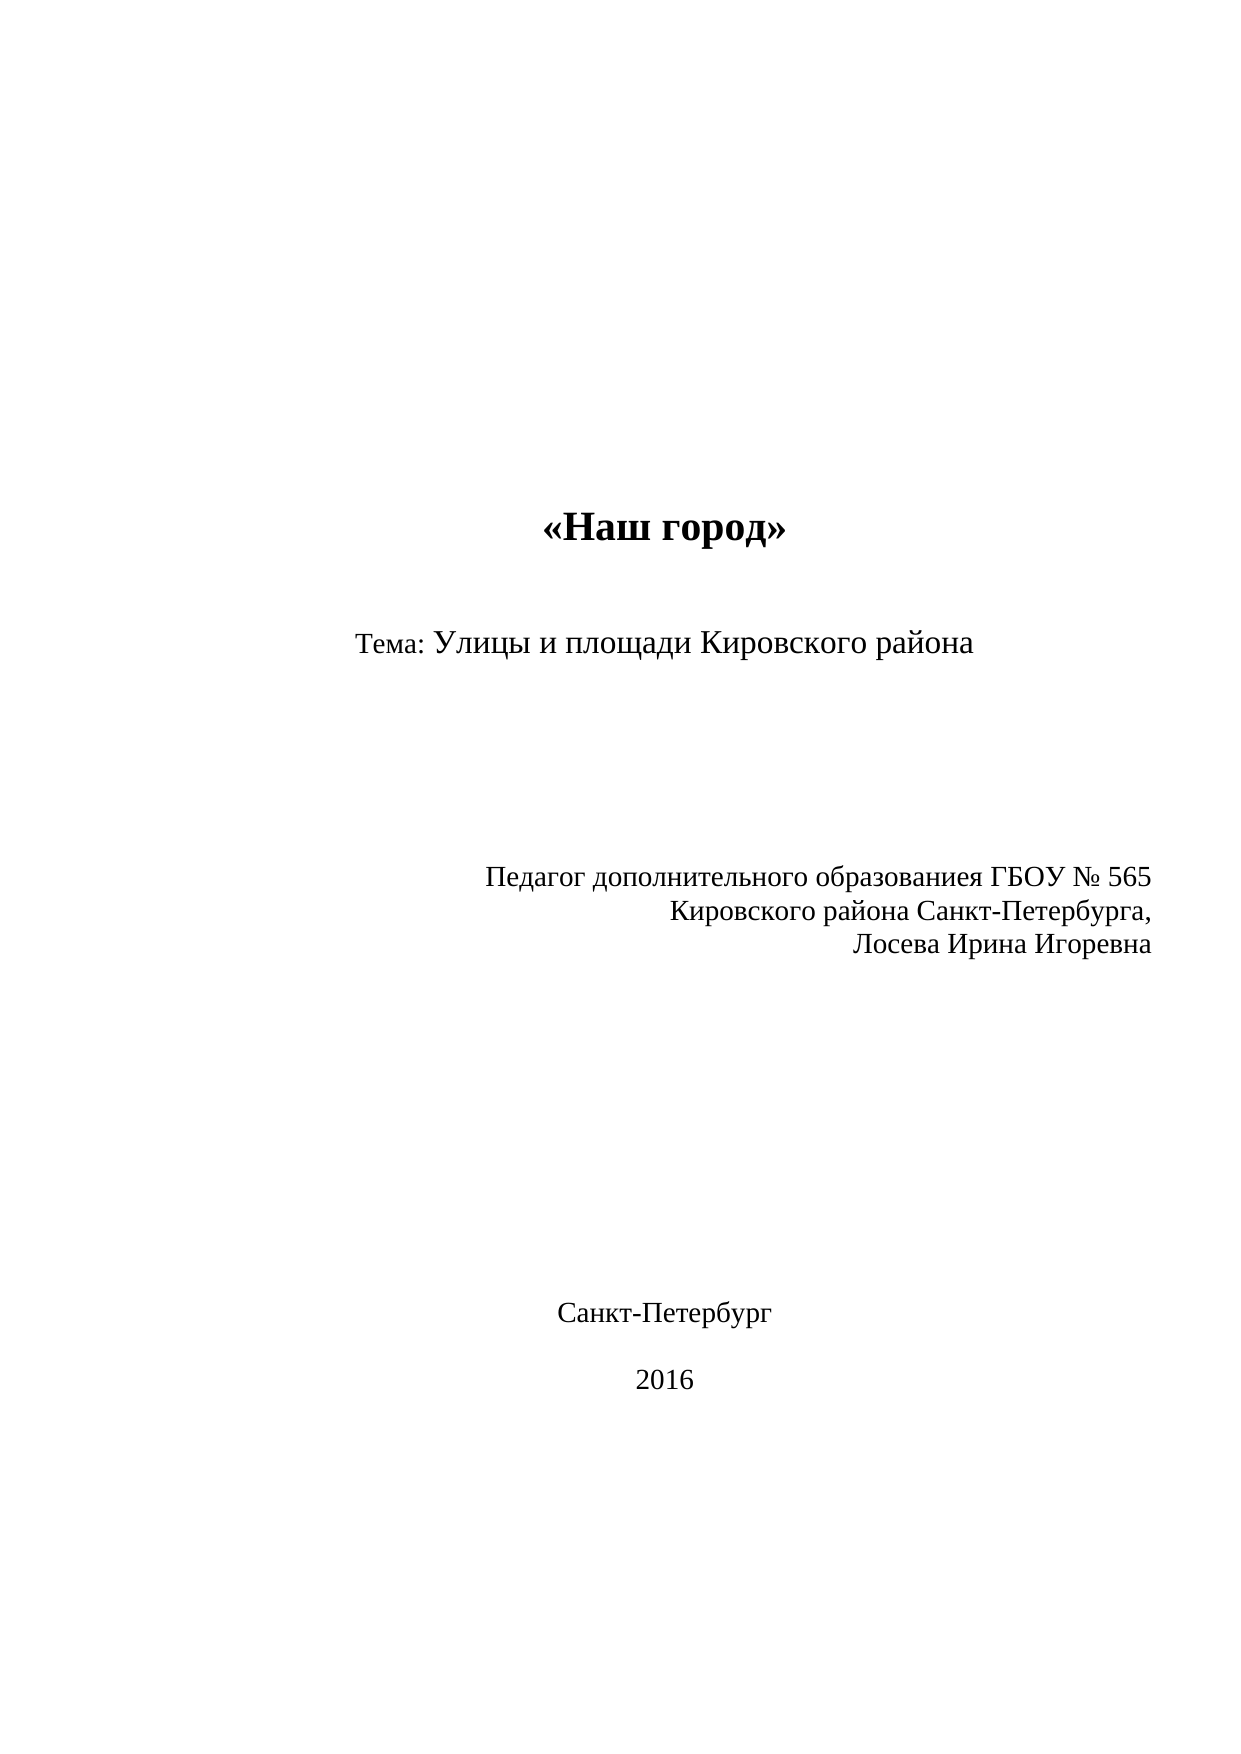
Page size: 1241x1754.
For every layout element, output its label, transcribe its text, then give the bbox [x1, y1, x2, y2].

text Кировского района Санкт-Петербурга, [177, 893, 1152, 926]
text 2016 [177, 1362, 1152, 1396]
text Педагог дополнительного образованиея ГБОУ № 565 [177, 859, 1152, 893]
text Тема: Улицы и площади Кировского района [177, 623, 1152, 661]
text Лосева Ирина Игоревна [177, 926, 1152, 960]
text «Наш город» [177, 502, 1152, 549]
text Санкт-Петербург [177, 1295, 1152, 1329]
